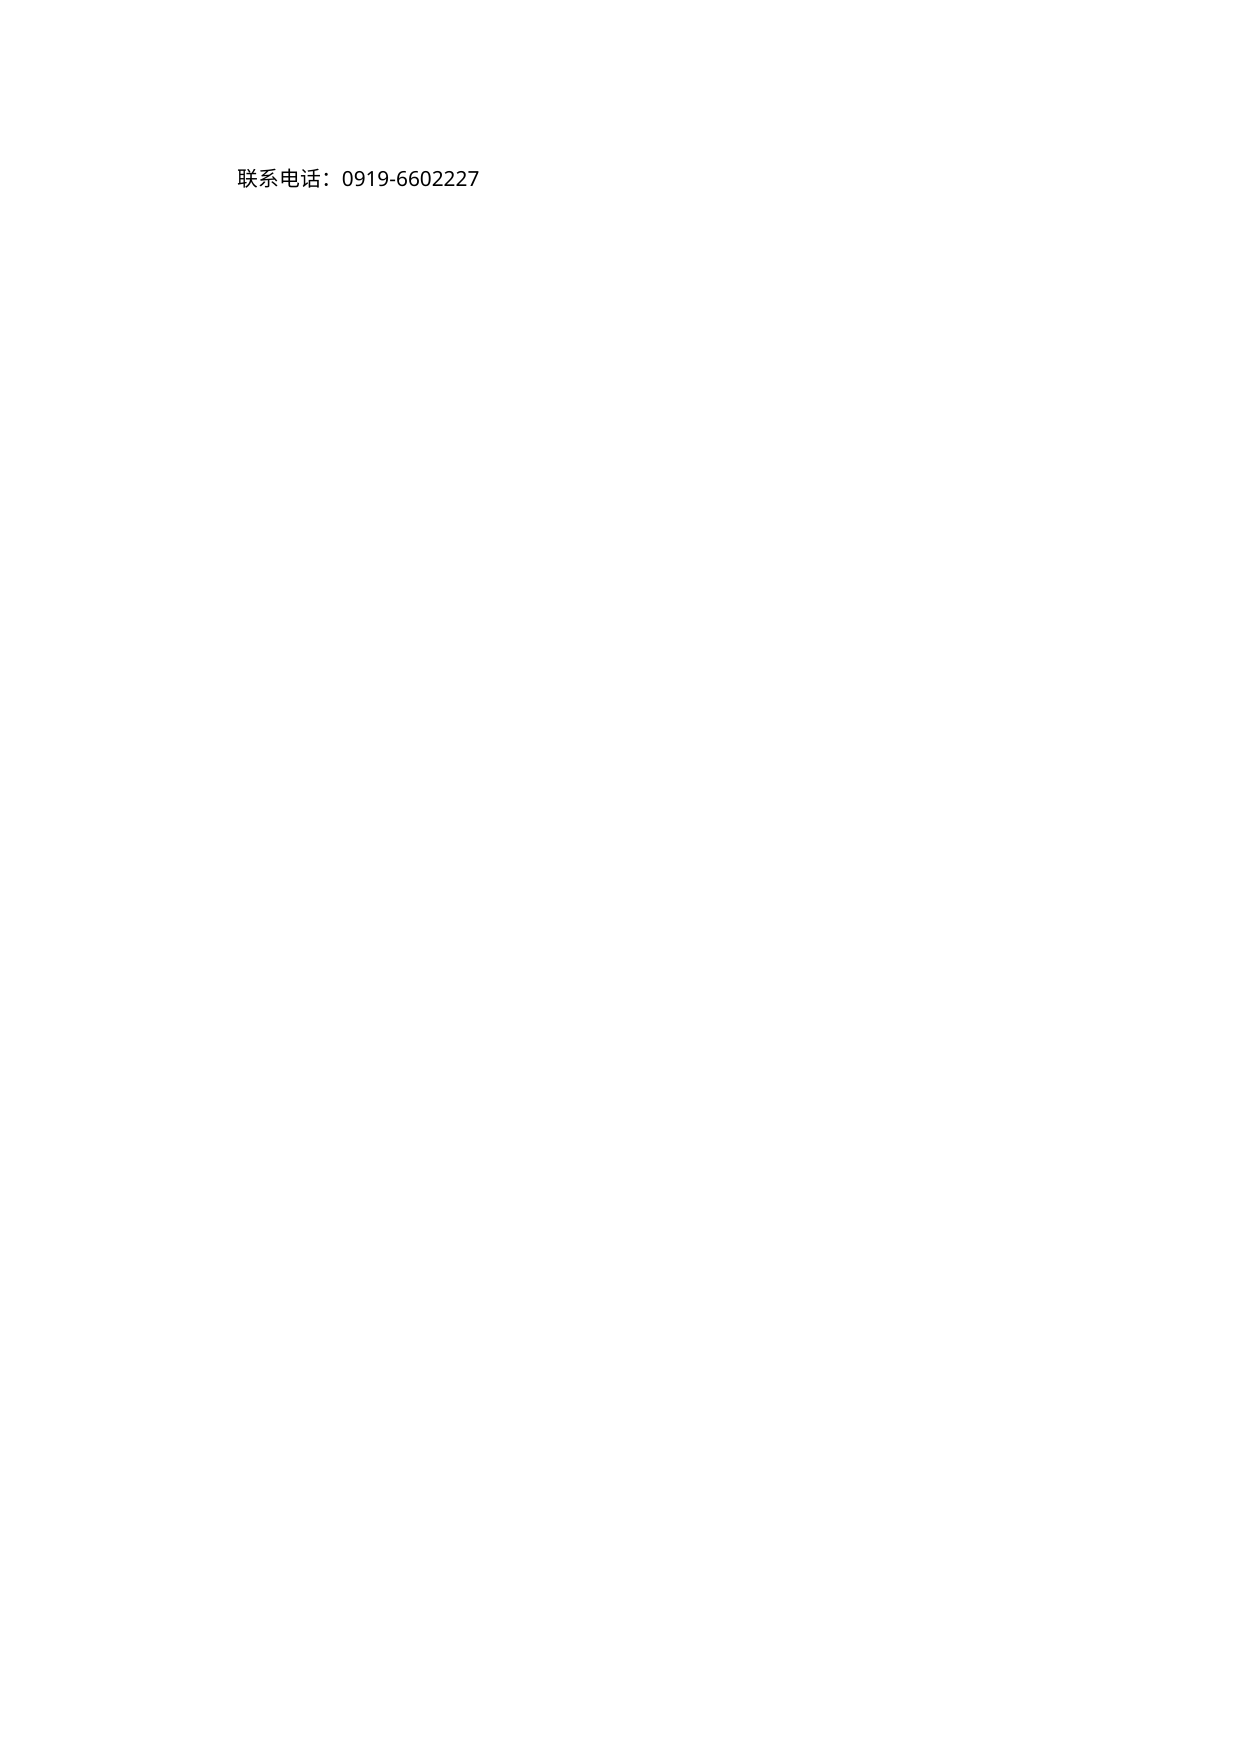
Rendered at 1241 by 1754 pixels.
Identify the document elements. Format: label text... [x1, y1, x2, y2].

text 联系电话：0919-6602227 [187, 162, 1053, 194]
